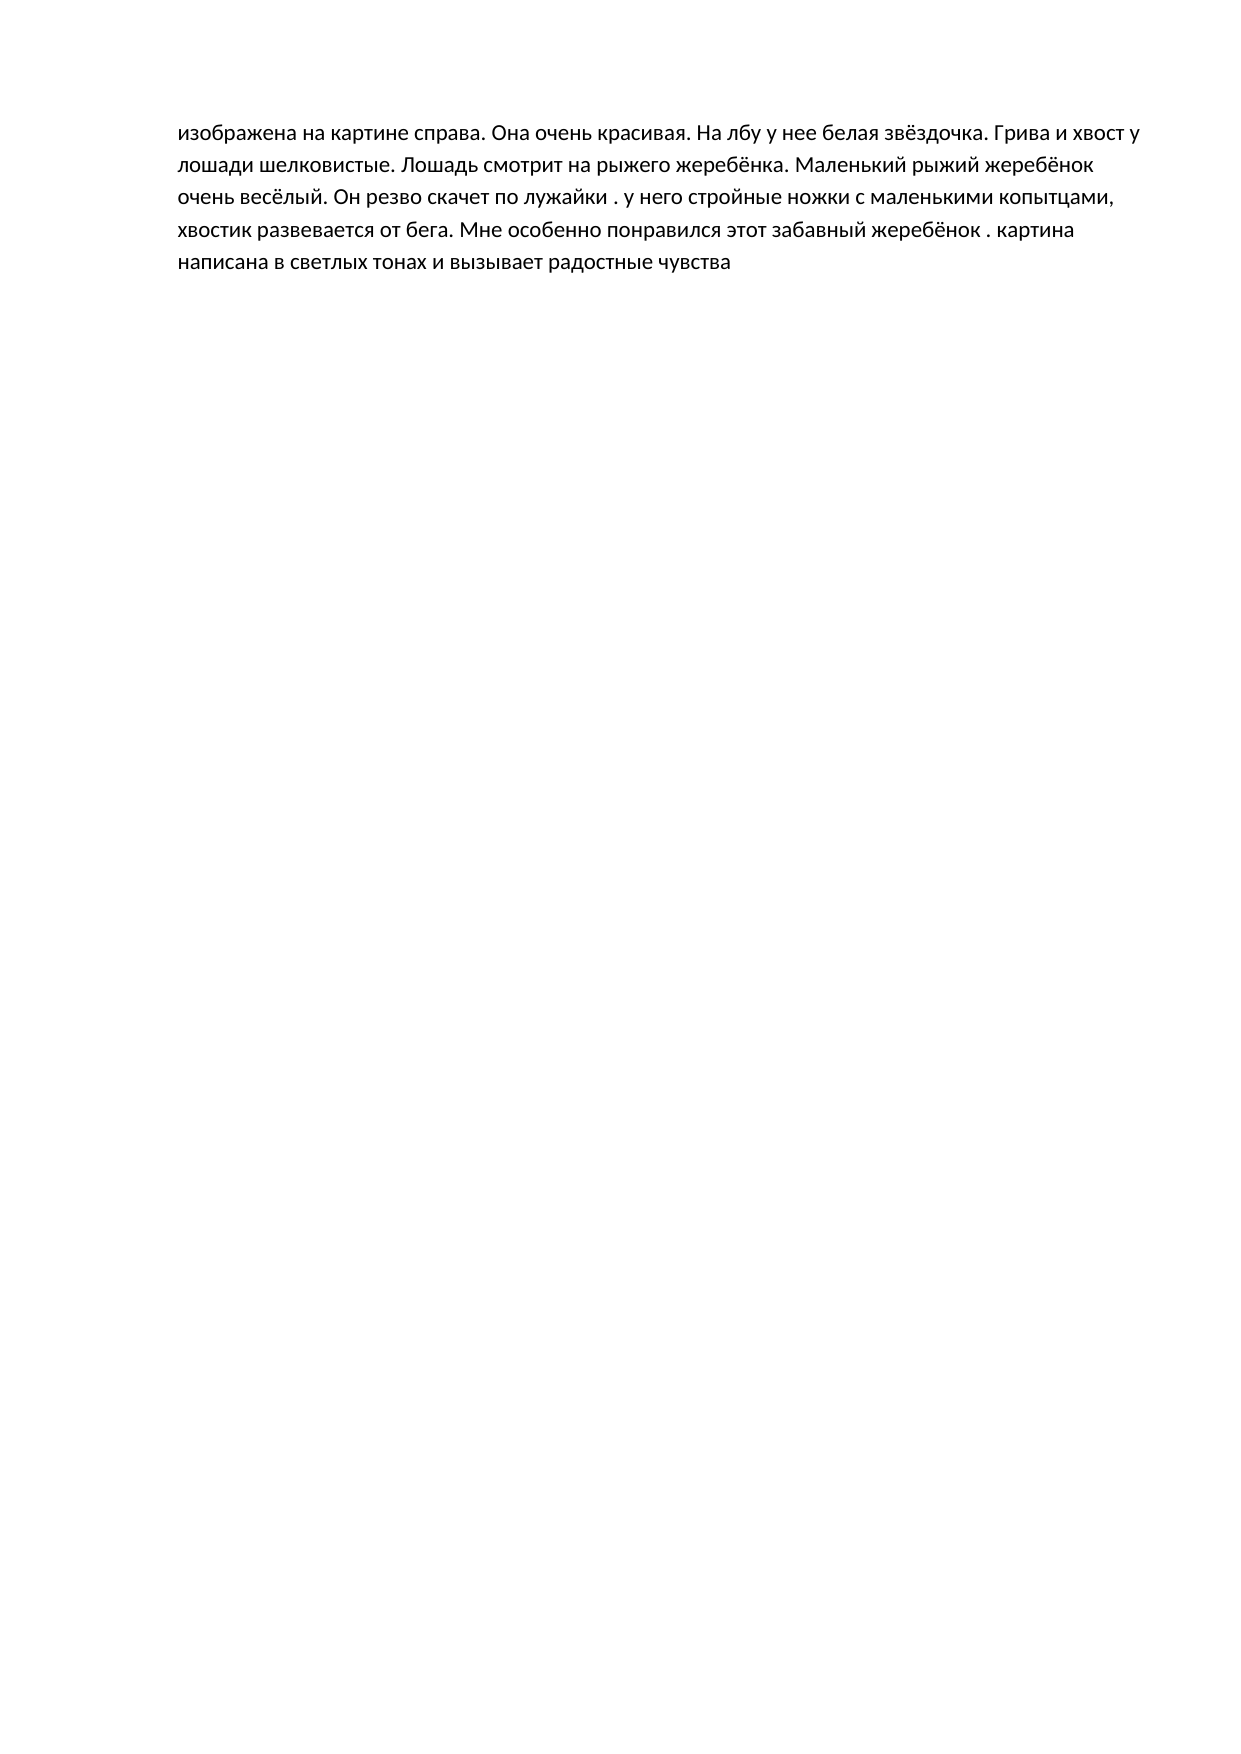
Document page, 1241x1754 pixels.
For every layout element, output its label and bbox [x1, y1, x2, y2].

text [177, 118, 1152, 275]
